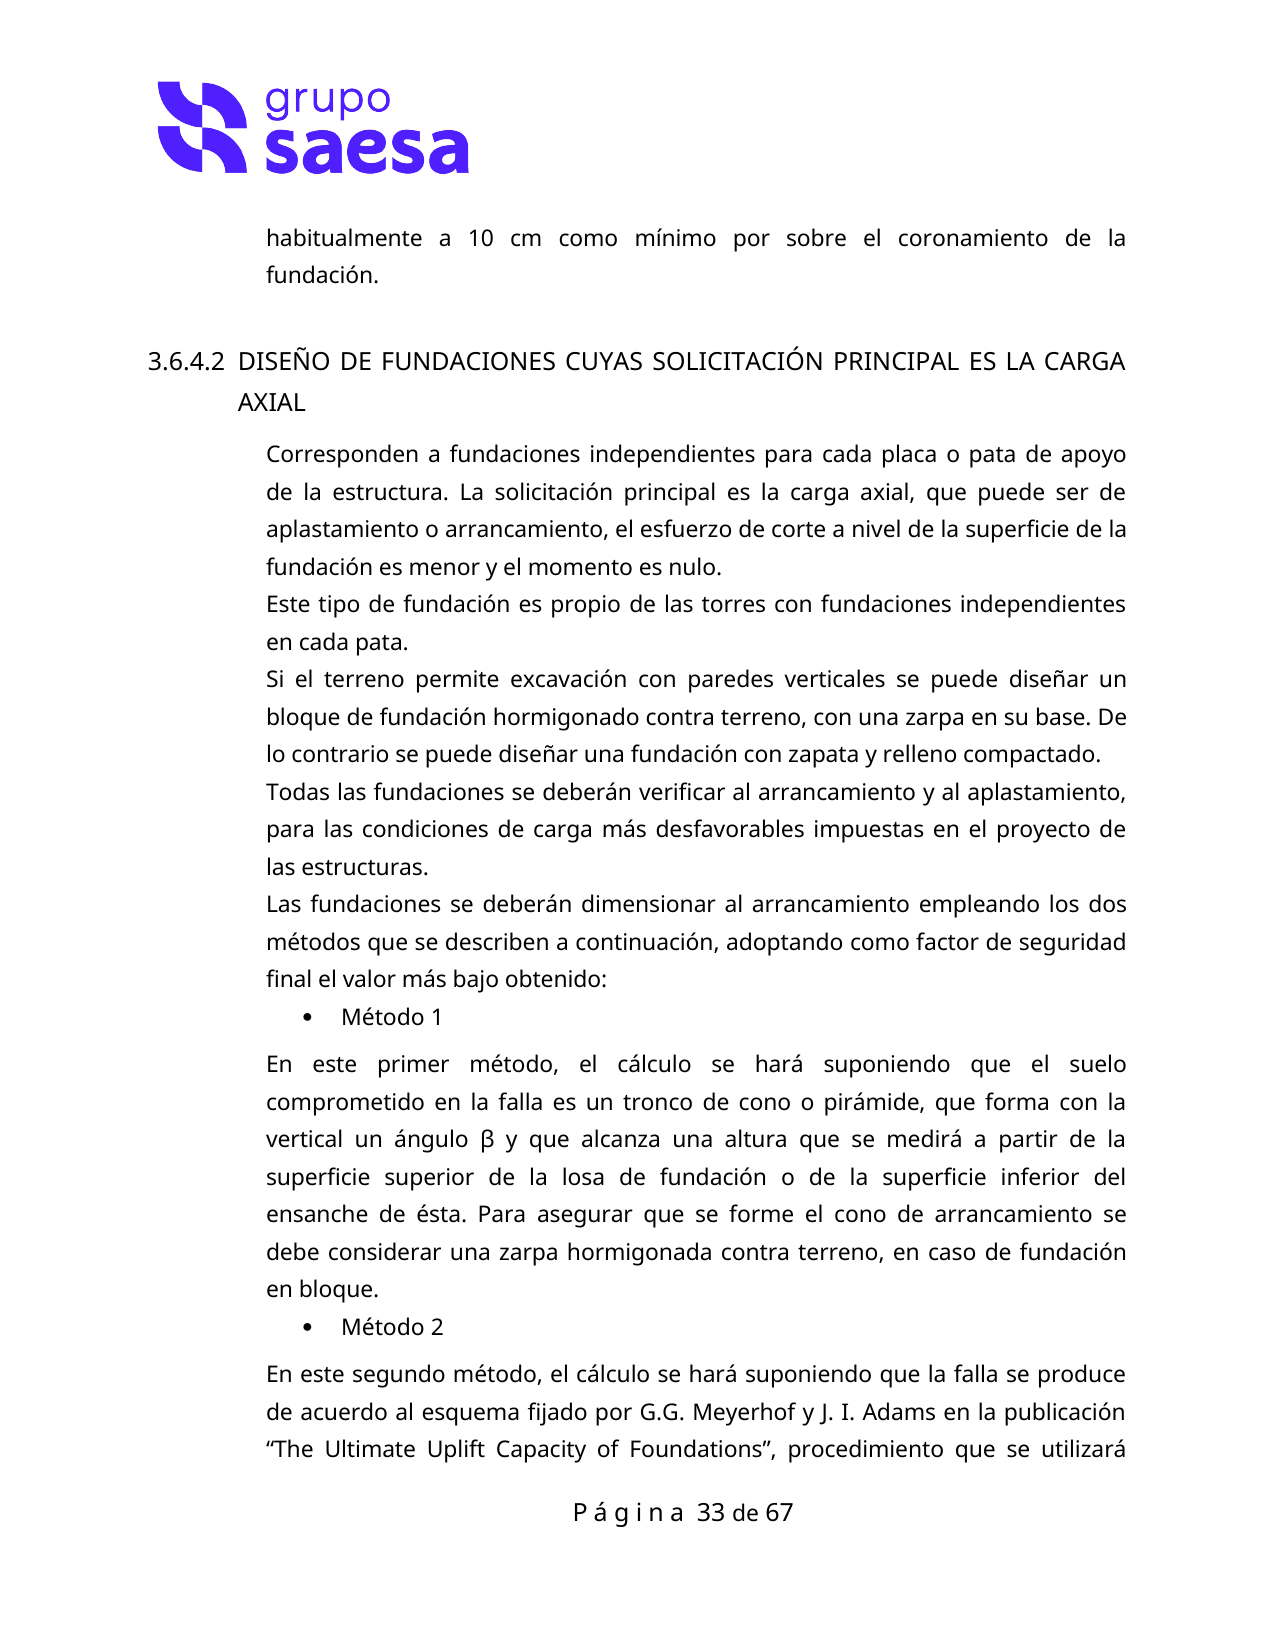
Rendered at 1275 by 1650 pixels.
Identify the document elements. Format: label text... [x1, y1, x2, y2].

text Las fundaciones se deberán dimensionar al arrancamiento empleando los dos métodos que se describen a continuación, adoptando como factor de seguridad final el valor más bajo obtenido: [266, 888, 1127, 994]
list Método 1 [303, 1001, 1127, 1032]
text Si el terreno permite excavación con paredes verticales se puede diseñar un bloque de fundación hormigonado contra terreno, con una zarpa en su base. De lo contrario se puede diseñar una fundación con zapata y relleno compactado. [266, 663, 1127, 769]
text Todas las fundaciones se deberán verificar al arrancamiento y al aplastamiento, para las condiciones de carga más desfavorables impuestas en el proyecto de las estructuras. [266, 776, 1127, 882]
text En este primer método, el cálculo se hará suponiendo que el suelo comprometido en la falla es un tronco de cono o pirámide, que forma con la vertical un ángulo β y que alcanza una altura que se medirá a partir de la superficie superior de la losa de fundación o de la superficie inferior del ensanche de ésta. Para asegurar que se forme el cono de arrancamiento se debe considerar una zarpa hormigonada contra terreno, en caso de fundación en bloque. [266, 1048, 1127, 1304]
subtitle Diseño de Fundaciones cuyas Solicitación Principal es la Carga Axial [148, 344, 1127, 419]
list Método 2 [303, 1311, 1127, 1342]
picture [147, 73, 478, 177]
text Este tipo de fundación es propio de las torres con fundaciones independientes en cada pata. [266, 588, 1127, 657]
text Corresponden a fundaciones independientes para cada placa o pata de apoyo de la estructura. La solicitación principal es la carga axial, que puede ser de aplastamiento o arrancamiento, el esfuerzo de corte a nivel de la superficie de la fundación es menor y el momento es nulo. [266, 438, 1127, 582]
